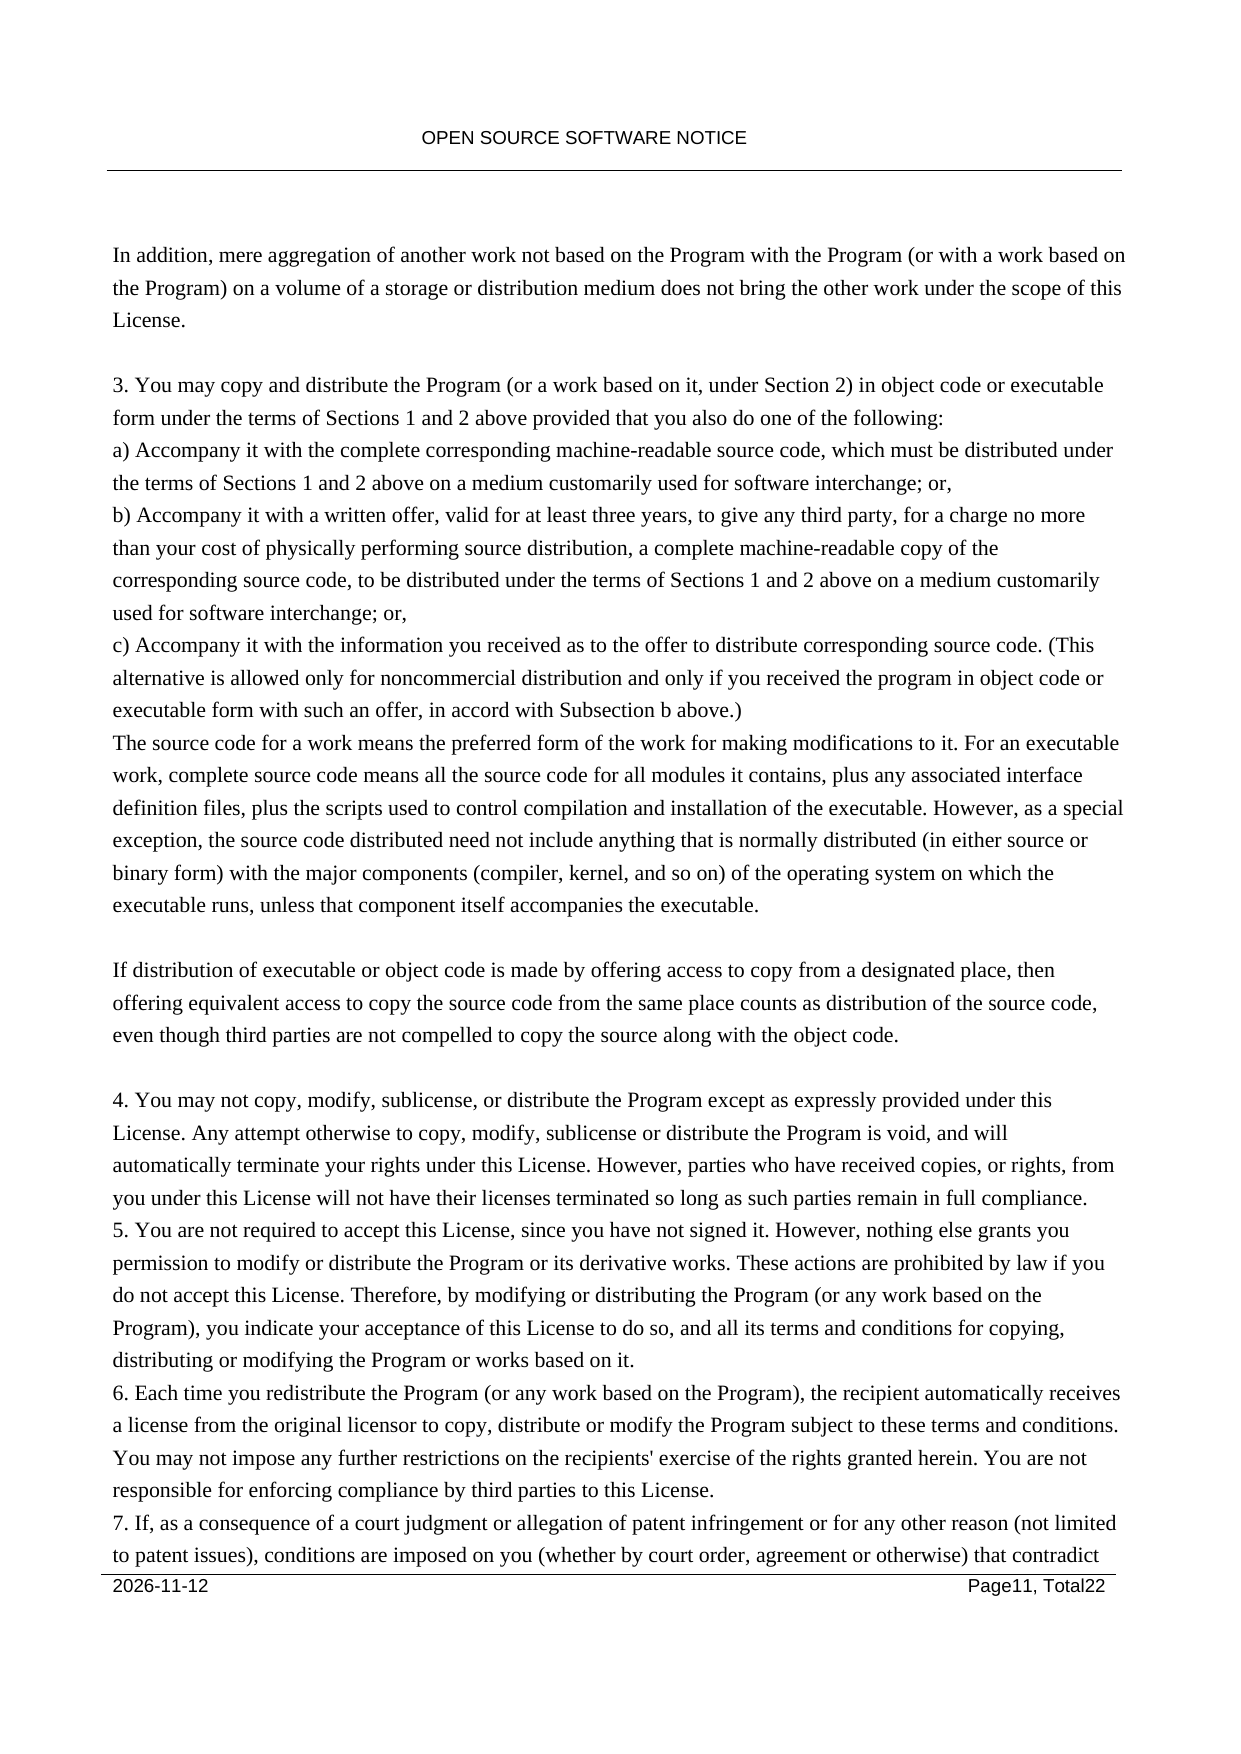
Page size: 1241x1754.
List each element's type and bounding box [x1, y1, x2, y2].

text [112, 206, 1128, 1571]
